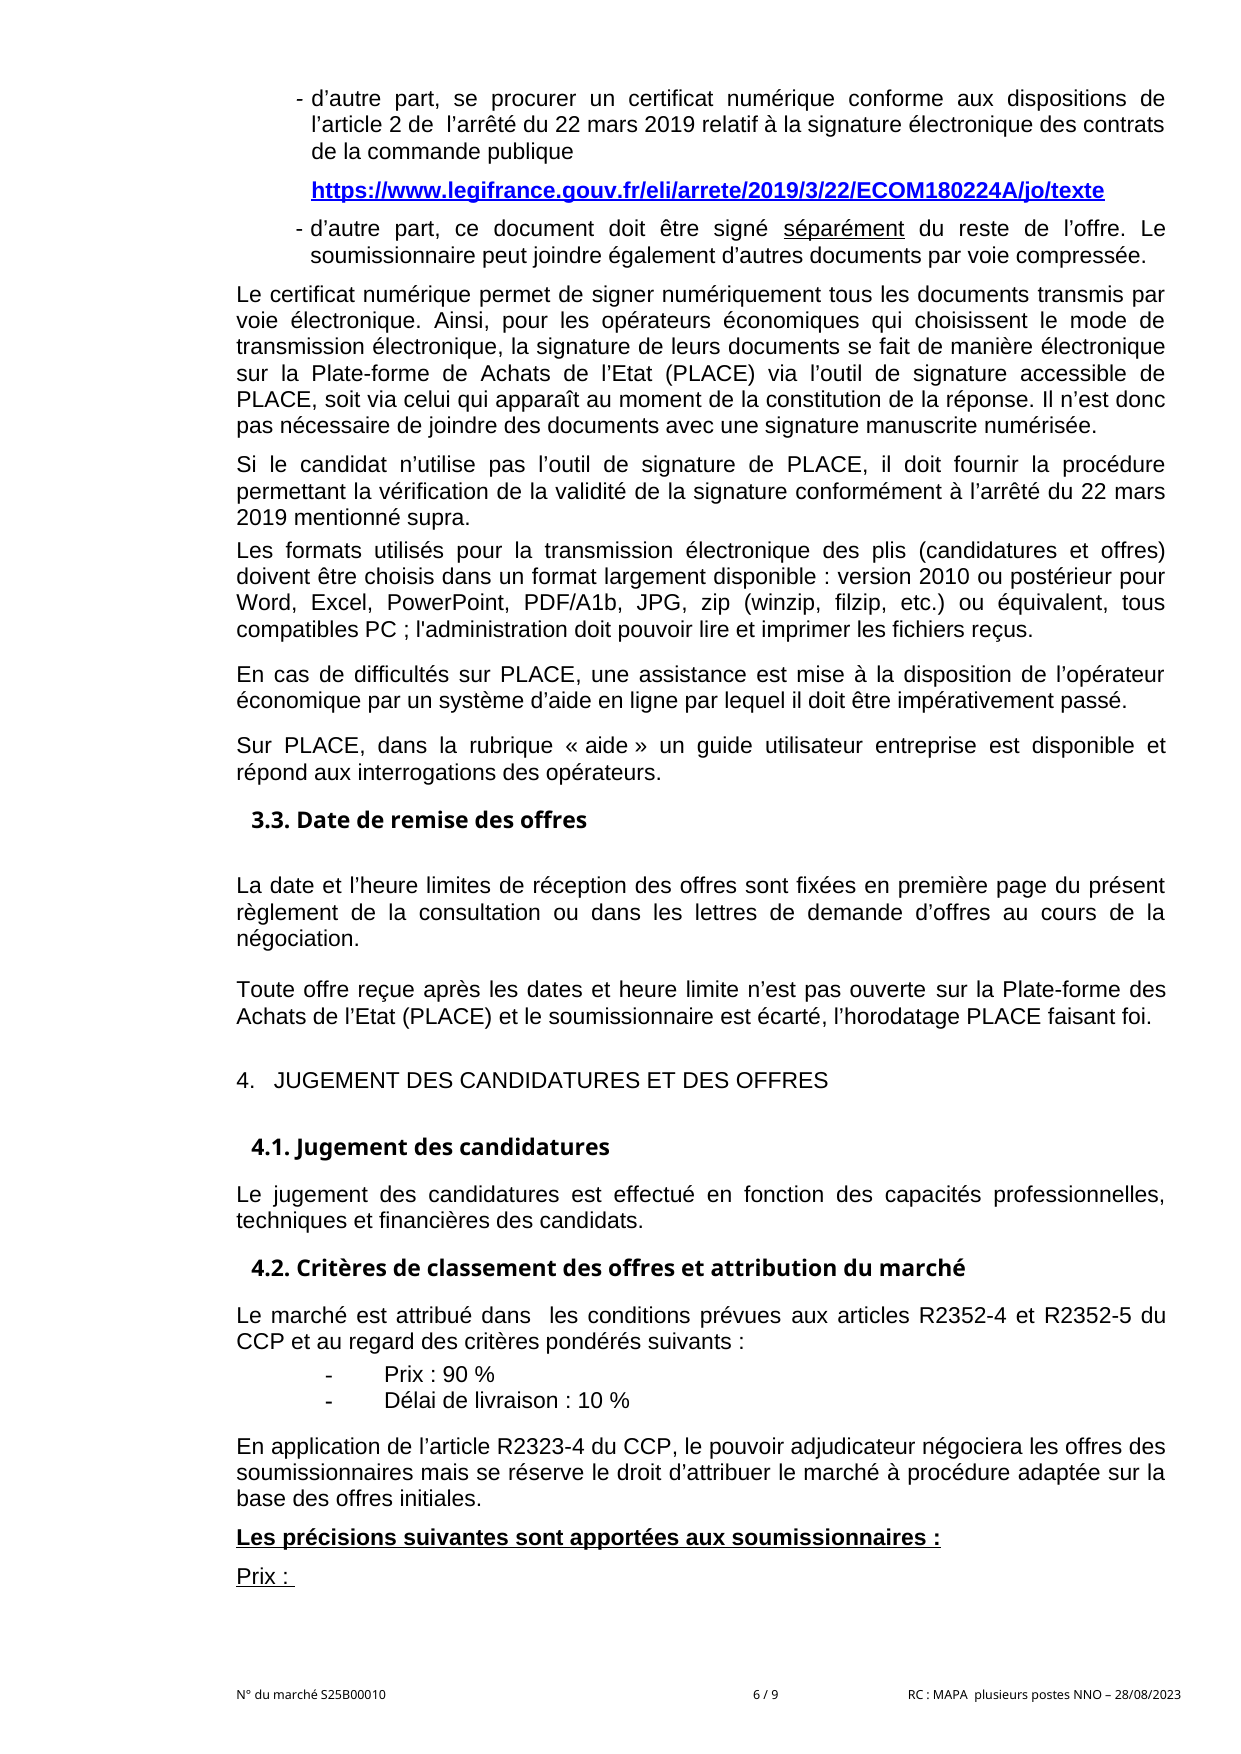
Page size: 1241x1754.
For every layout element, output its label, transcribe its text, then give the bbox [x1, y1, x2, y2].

text Le marché est attribué dans les conditions prévues aux articles R2352-4 et R2352-5 du CCP et au regard des critères pondérés suivants : [236, 1302, 1166, 1355]
text En application de l’article R2323-4 du CCP, le pouvoir adjudicateur négociera les offres des soumissionnaires mais se réserve le droit d’attribuer le marché à procédure adaptée sur la base des offres initiales. [236, 1433, 1166, 1512]
text En cas de difficultés sur PLACE, une assistance est mise à la disposition de l’opérateur économique par un système d’aide en ligne par lequel il doit être impérativement passé. [236, 661, 1166, 713]
list d’autre part, se procurer un certificat numérique conforme aux dispositions de l’article 2 de l’arrêté du 22 mars 2019 relatif à la signature électronique des contrats de la commande publique [295, 85, 1166, 164]
text Si le candidat n’utilise pas l’outil de signature de PLACE, il doit fournir la procédure permettant la vérification de la validité de la signature conformément à l’arrêté du 22 mars 2019 mentionné supra. [236, 451, 1166, 530]
text Le jugement des candidatures est effectué en fonction des capacités professionnelles, techniques et financières des candidats. [236, 1181, 1166, 1233]
text Le certificat numérique permet de signer numériquement tous les documents transmis par voie électronique. Ainsi, pour les opérateurs économiques qui choisissent le mode de transmission électronique, la signature de leurs documents se fait de manière électronique sur la Plate-forme de Achats de l’Etat (PLACE) via l’outil de signature accessible de PLACE, soit via celui qui apparaît au moment de la constitution de la réponse. Il n’est donc pas nécessaire de joindre des documents avec une signature manuscrite numérisée. [236, 281, 1166, 439]
subtitle Critères de classement des offres et attribution du marché [251, 1252, 1166, 1283]
text Les formats utilisés pour la transmission électronique des plis (candidatures et offres) doivent être choisis dans un format largement disponible : version 2010 ou postérieur pour Word, Excel, PowerPoint, PDF/A1b, JPG, zip (winzip, filzip, etc.) ou équivalent, tous compatibles PC ; l'administration doit pouvoir lire et imprimer les fichiers reçus. [236, 537, 1166, 642]
subtitle jugement des CANDIDATURES ET DES OFFRES [236, 1067, 1166, 1093]
subtitle Date de remise des offres [251, 804, 1166, 835]
list Délai de livraison : 10 % [311, 1387, 1166, 1414]
text Toute offre reçue après les dates et heure limite n’est pas ouverte sur la Plate-forme des Achats de l’Etat (PLACE) et le soumissionnaire est écarté, l’horodatage PLACE faisant foi. [236, 976, 1166, 1029]
list Prix : 90 % [311, 1361, 1166, 1387]
list d’autre part, ce document doit être signé séparément du reste de l’offre. Le soumissionnaire peut joindre également d’autres documents par voie compressée. [295, 215, 1166, 268]
text Sur PLACE, dans la rubrique « aide » un guide utilisateur entreprise est disponible et répond aux interrogations des opérateurs. [236, 732, 1166, 785]
text Prix : [236, 1563, 1166, 1589]
text La date et l’heure limites de réception des offres sont fixées en première page du présent règlement de la consultation ou dans les lettres de demande d’offres au cours de la négociation. [236, 872, 1166, 951]
text https://www.legifrance.gouv.fr/eli/arrete/2019/3/22/ECOM180224A/jo/texte [311, 177, 1166, 203]
text Les précisions suivantes sont apportées aux soumissionnaires : [236, 1524, 1166, 1551]
subtitle Jugement des candidatures [251, 1131, 1166, 1162]
